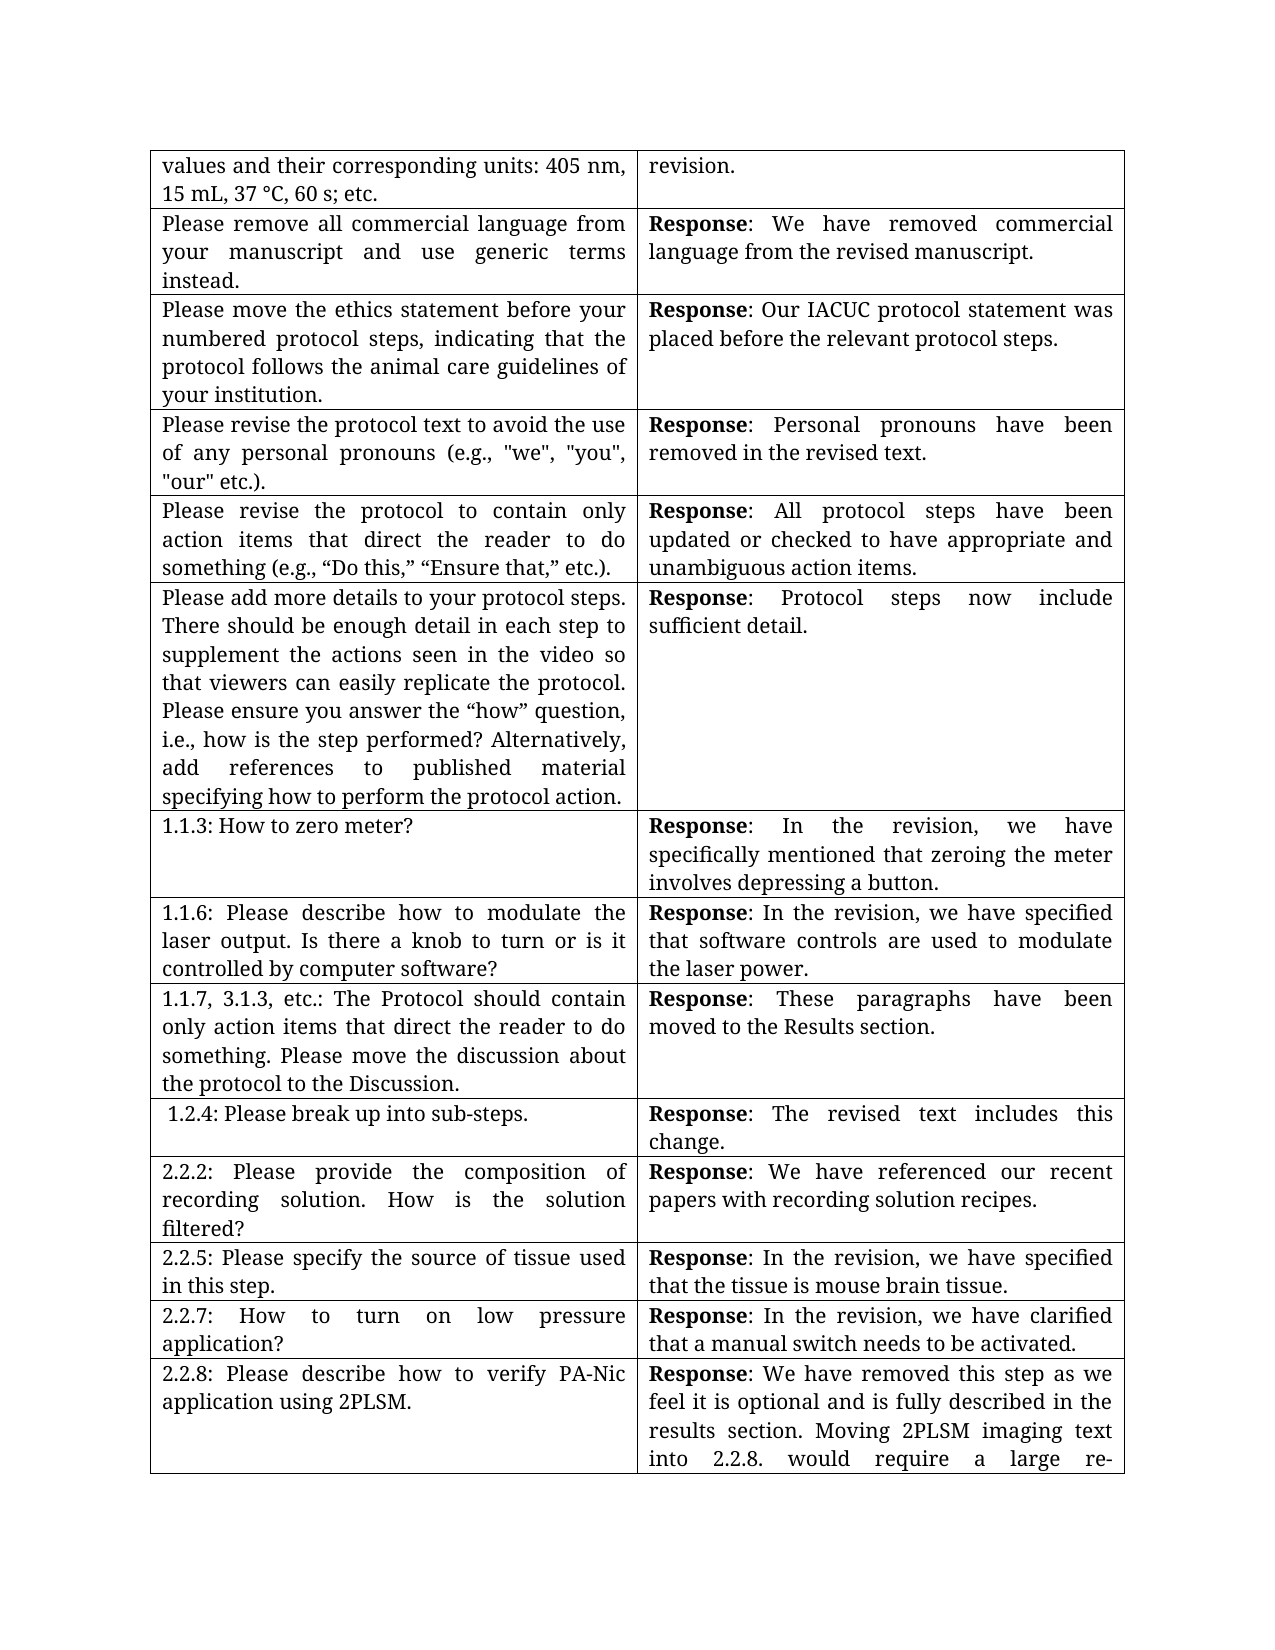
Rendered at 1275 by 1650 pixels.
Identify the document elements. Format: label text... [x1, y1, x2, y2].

table_cell Please move the ethics statement before your numbered protocol steps, indicating that the protocol follows the animal care guidelines of your institution. [151, 295, 637, 409]
table_cell 1.1.6: Please describe how to modulate the laser output. Is there a knob to turn or is it controlled by computer software? [151, 898, 637, 983]
table_cell Response: In the revision, we have clarified that a manual switch needs to be activated. [638, 1301, 1124, 1358]
table_cell 2.2.7: How to turn on low pressure application? [151, 1301, 637, 1358]
table_cell Response: We have removed commercial language from the revised manuscript. [638, 209, 1124, 294]
table_cell Response: In the revision, we have specifically mentioned that zeroing the meter involves depressing a button. [638, 811, 1124, 897]
table_cell 2.2.2: Please provide the composition of recording solution. How is the solution filtered? [151, 1157, 637, 1242]
table_cell 2.2.5: Please specify the source of tissue used in this step. [151, 1243, 637, 1300]
table_cell Please remove all commercial language from your manuscript and use generic terms instead. [151, 209, 637, 294]
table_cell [638, 1359, 1124, 1473]
table_cell Response: The revised text includes this change. [638, 1099, 1124, 1156]
table_cell Response: We have referenced our recent papers with recording solution recipes. [638, 1157, 1124, 1242]
table_cell Response: All protocol steps have been updated or checked to have appropriate and unambiguous action items. [638, 496, 1124, 582]
table_cell Please add more details to your protocol steps. There should be enough detail in each step to supplement the actions seen in the video so that viewers can easily replicate the protocol. Please ensure you answer the “how” question, i.e., how is the step performed? Alternatively, add references to published material specifying how to perform the protocol action. [151, 583, 637, 810]
table_cell Response: These paragraphs have been moved to the Results section. [638, 984, 1124, 1098]
table_cell Response: In the revision, we have specified that the tissue is mouse brain tissue. [638, 1243, 1124, 1300]
table_cell Response: In the revision, we have specified that software controls are used to modulate the laser power. [638, 898, 1124, 983]
table_cell Response: Our IACUC protocol statement was placed before the relevant protocol steps. [638, 295, 1124, 409]
table_cell Response: Personal pronouns have been removed in the revised text. [638, 410, 1124, 495]
table_cell 1.1.7, 3.1.3, etc.: The Protocol should contain only action items that direct the reader to do something. Please move the discussion about the protocol to the Discussion. [151, 984, 637, 1098]
table_cell 1.1.3: How to zero meter? [151, 811, 637, 897]
table_cell Please revise the protocol to contain only action items that direct the reader to do something (e.g., “Do this,” “Ensure that,” etc.). [151, 496, 637, 582]
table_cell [638, 151, 1124, 208]
table_cell Response: Protocol steps now include sufficient detail. [638, 583, 1124, 810]
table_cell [151, 1359, 637, 1473]
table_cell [151, 151, 637, 208]
table_cell 1.2.4: Please break up into sub-steps. [151, 1099, 637, 1156]
table_cell Please revise the protocol text to avoid the use of any personal pronouns (e.g., "we", "you", "our" etc.). [151, 410, 637, 495]
